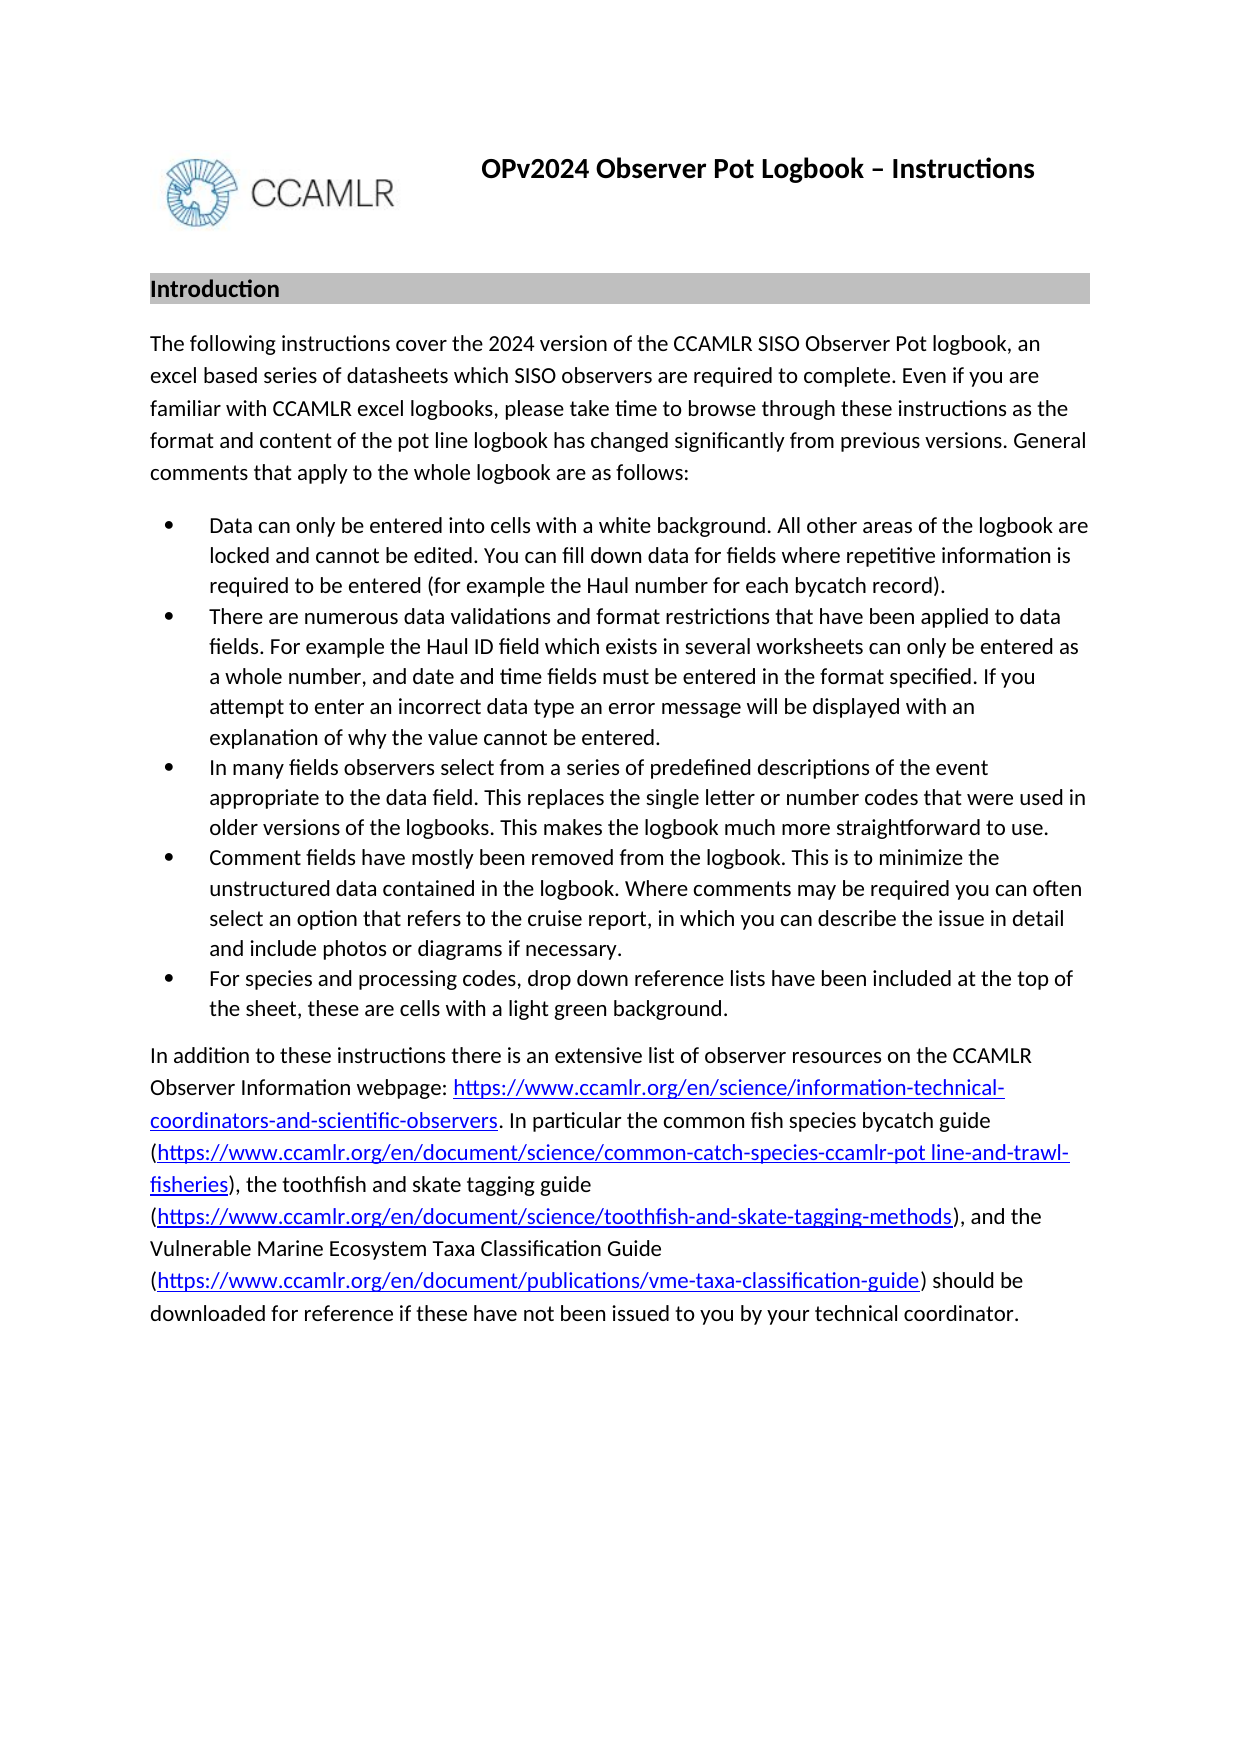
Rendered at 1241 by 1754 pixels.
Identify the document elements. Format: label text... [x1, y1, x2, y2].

list Comment fields have mostly been removed from the logbook. This is to minimize the unstructured data contained in the logbook. Where comments may be required you can often select an option that refers to the cruise report, in which you can describe the issue in detail and include photos or diagrams if necessary. [165, 843, 1090, 962]
picture [150, 150, 408, 237]
text In addition to these instructions there is an extensive list of observer resources on the CCAMLR Observer Information webpage: https://www.ccamlr.org/en/science/information-technical-coordinators-and-scientific-observers. In particular the common fish species bycatch guide (https://www.ccamlr.org/en/document/science/common-catch-species-ccamlr-pot line-and-trawl-fisheries), the toothfish and skate tagging guide (https://www.ccamlr.org/en/document/science/toothfish-and-skate-tagging-methods), and the Vulnerable Marine Ecosystem Taxa Classification Guide (https://www.ccamlr.org/en/document/publications/vme-taxa-classification-guide) should be downloaded for reference if these have not been issued to you by your technical coordinator. [150, 1041, 1090, 1327]
text OPv2024 Observer Pot Logbook – Instructions [408, 150, 1090, 186]
list In many fields observers select from a series of predefined descriptions of the event appropriate to the data field. This replaces the single letter or number codes that were used in older versions of the logbooks. This makes the logbook much more straightforward to use. [165, 753, 1090, 841]
list There are numerous data validations and format restrictions that have been applied to data fields. For example the Haul ID field which exists in several worksheets can only be entered as a whole number, and date and time fields must be entered in the format specified. If you attempt to enter an incorrect data type an error message will be displayed with an explanation of why the value cannot be entered. [165, 602, 1090, 751]
text Introduction [150, 273, 1090, 304]
list Data can only be entered into cells with a white background. All other areas of the logbook are locked and cannot be edited. You can fill down data for fields where repetitive information is required to be entered (for example the Haul number for each bycatch record). [165, 511, 1090, 599]
text The following instructions cover the 2024 version of the CCAMLR SISO Observer Pot logbook, an excel based series of datasheets which SISO observers are required to complete. Even if you are familiar with CCAMLR excel logbooks, please take time to browse through these instructions as the format and content of the pot line logbook has changed significantly from previous versions. General comments that apply to the whole logbook are as follows: [150, 329, 1090, 486]
list For species and processing codes, drop down reference lists have been included at the top of the sheet, these are cells with a light green background. [165, 964, 1090, 1022]
